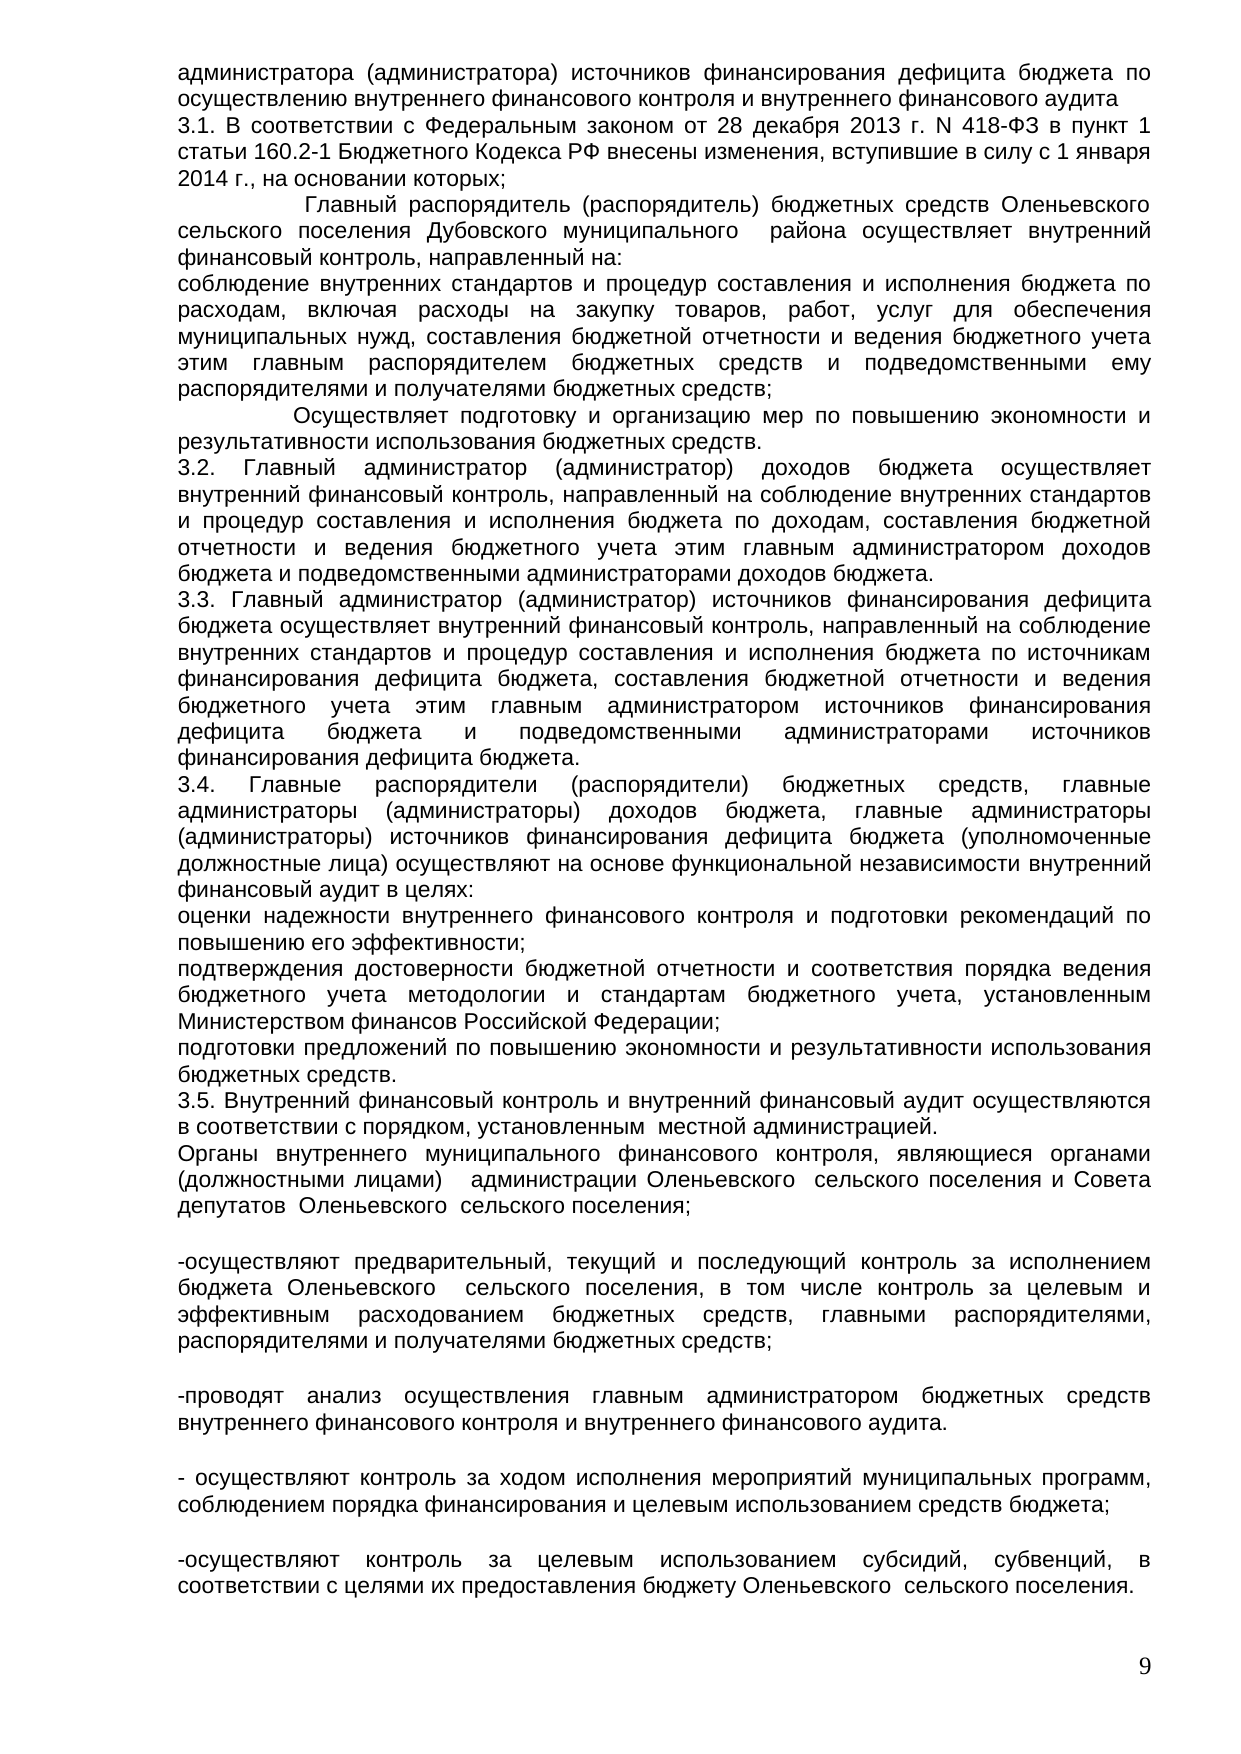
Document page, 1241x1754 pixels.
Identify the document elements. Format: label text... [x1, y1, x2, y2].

text 3.3. Главный администратор (администратор) источников финансирования дефицита бюджета осуществляет внутренний финансовый контроль, направленный на соблюдение внутренних стандартов и процедур составления и исполнения бюджета по источникам финансирования дефицита бюджета, составления бюджетной отчетности и ведения бюджетного учета этим главным администратором источников финансирования дефицита бюджета и подведомственными администраторами источников финансирования дефицита бюджета. [177, 586, 1152, 771]
text 3.2. Главный администратор (администратор) доходов бюджета осуществляет внутренний финансовый контроль, направленный на соблюдение внутренних стандартов и процедур составления и исполнения бюджета по доходам, составления бюджетной отчетности и ведения бюджетного учета этим главным администратором доходов бюджета и подведомственными администраторами доходов бюджета. [177, 454, 1152, 586]
text 3.4. Главные распорядители (распорядители) бюджетных средств, главные администраторы (администраторы) доходов бюджета, главные администраторы (администраторы) источников финансирования дефицита бюджета (уполномоченные должностные лица) осуществляют на основе функциональной независимости внутренний финансовый аудит в целях: [177, 771, 1152, 902]
text Осуществляет подготовку и организацию мер по повышению экономности и результативности использования бюджетных средств. [177, 402, 1152, 454]
text - осуществляют контроль за ходом исполнения мероприятий муниципальных программ, соблюдением порядка финансирования и целевым использованием средств бюджета; [177, 1464, 1152, 1517]
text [177, 59, 1152, 112]
text Главный распорядитель (распорядитель) бюджетных средств Оленьевского сельского поселения Дубовского муниципального района осуществляет внутренний финансовый контроль, направленный на: [177, 191, 1152, 270]
text 3.1. В соответствии с Федеральным законом от 28 декабря . N 418-ФЗ в пункт 1 статьи 160.2-1 Бюджетного Кодекса РФ внесены изменения, вступившие в силу с 1 января ., на основании которых; [177, 112, 1152, 191]
text -проводят анализ осуществления главным администратором бюджетных средств внутреннего финансового контроля и внутреннего финансового аудита. [177, 1382, 1152, 1435]
text подготовки предложений по повышению экономности и результативности использования бюджетных средств. [177, 1034, 1152, 1087]
text соблюдение внутренних стандартов и процедур составления и исполнения бюджета по расходам, включая расходы на закупку товаров, работ, услуг для обеспечения муниципальных нужд, составления бюджетной отчетности и ведения бюджетного учета этим главным распорядителем бюджетных средств и подведомственными ему распорядителями и получателями бюджетных средств; [177, 270, 1152, 402]
text подтверждения достоверности бюджетной отчетности и соответствия порядка ведения бюджетного учета методологии и стандартам бюджетного учета, установленным Министерством финансов Российской Федерации; [177, 955, 1152, 1034]
text оценки надежности внутреннего финансового контроля и подготовки рекомендаций по повышению его эффективности; [177, 902, 1152, 955]
text Органы внутреннего муниципального финансового контроля, являющиеся органами (должностными лицами) администрации Оленьевского сельского поселения и Совета депутатов Оленьевского сельского поселения; [177, 1139, 1152, 1219]
text -осуществляют предварительный, текущий и последующий контроль за исполнением бюджета Оленьевского сельского поселения, в том числе контроль за целевым и эффективным расходованием бюджетных средств, главными распорядителями, распорядителями и получателями бюджетных средств; [177, 1248, 1152, 1353]
text -осуществляют контроль за целевым использованием субсидий, субвенций, в соответствии с целями их предоставления бюджету Оленьевского сельского поселения. [177, 1546, 1152, 1599]
text 3.5. Внутренний финансовый контроль и внутренний финансовый аудит осуществляются в соответствии с порядком, установленным местной администрацией. [177, 1087, 1152, 1139]
